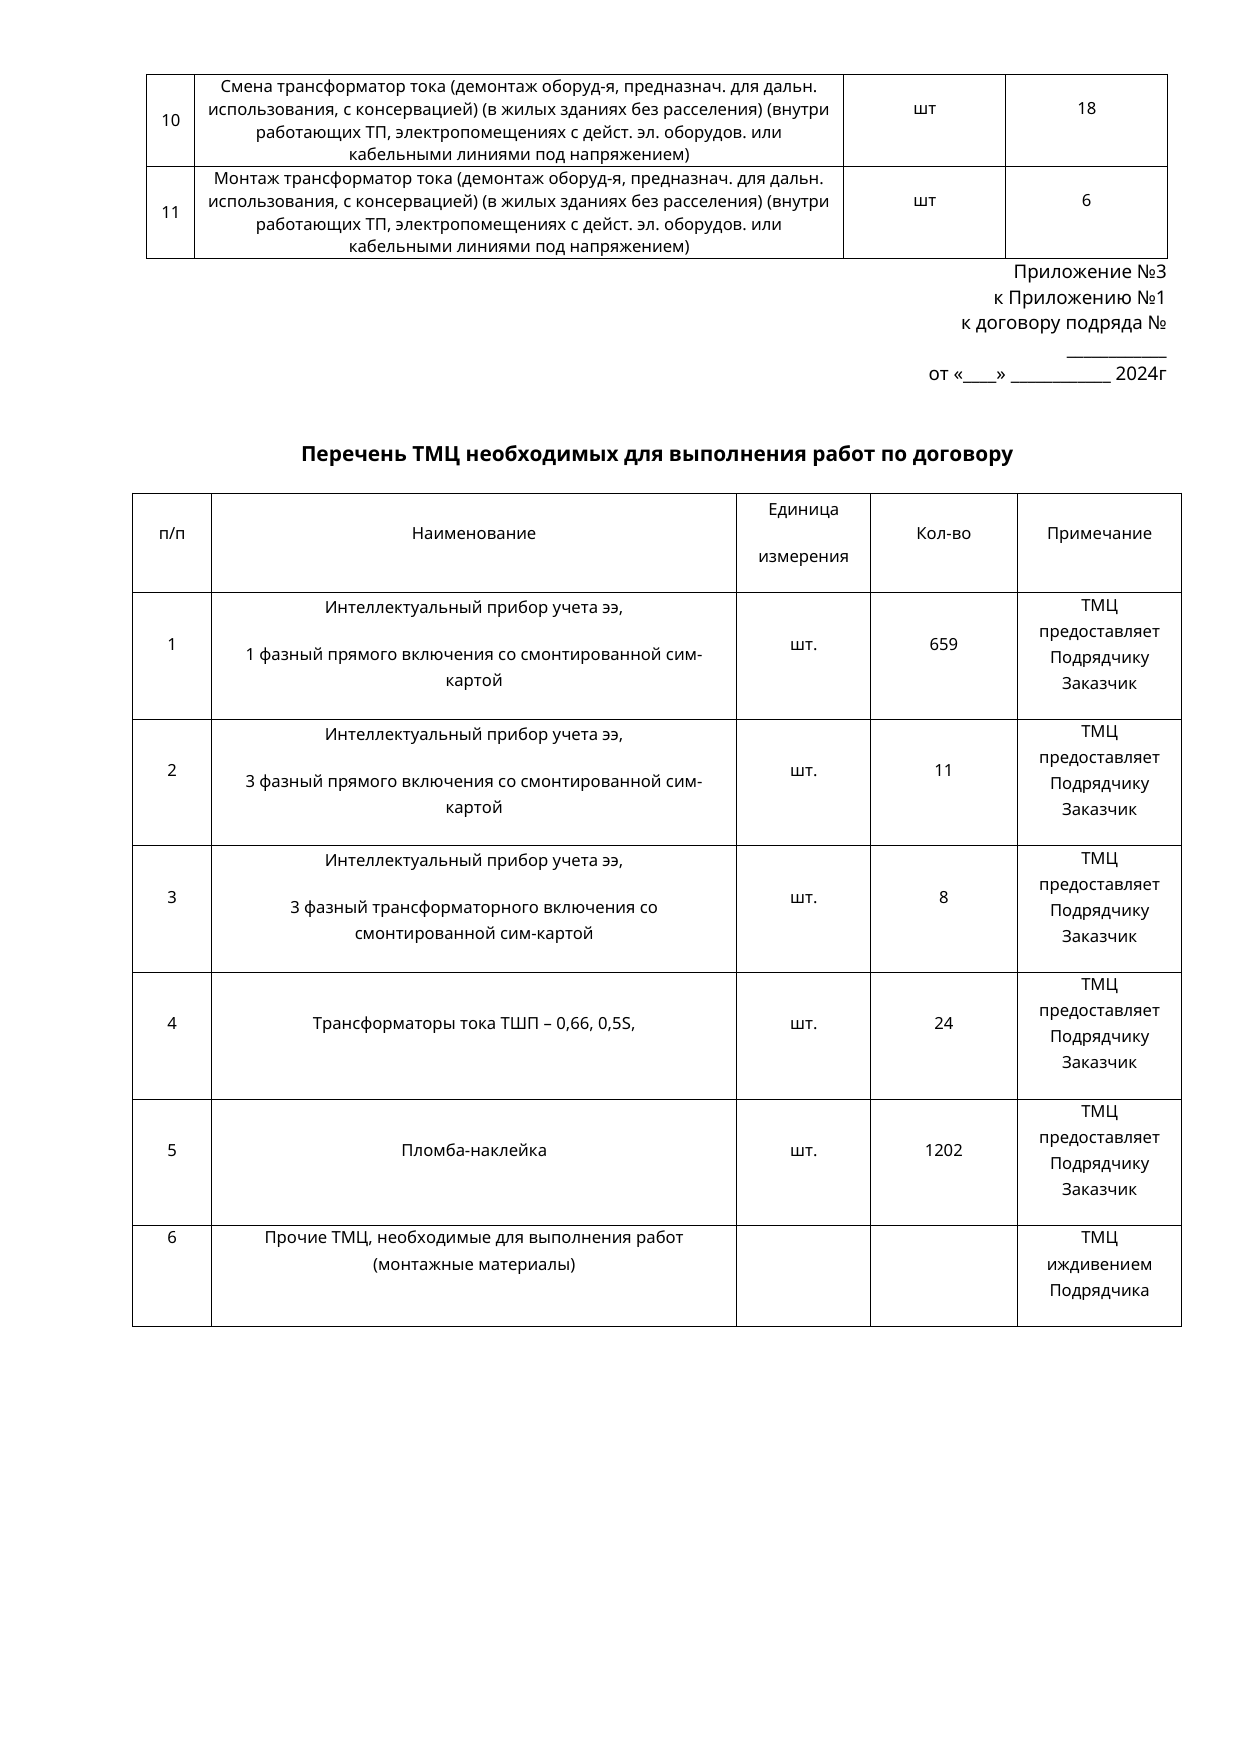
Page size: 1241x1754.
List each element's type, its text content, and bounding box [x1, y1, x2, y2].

text к договору подряда № ____________ [856, 310, 1167, 361]
table_cell шт. [737, 1100, 870, 1225]
table_cell 6 [1006, 167, 1167, 258]
table_cell Пломба-наклейка [212, 1100, 736, 1225]
table_cell ТМЦ предоставляет Подрядчику Заказчик [1018, 846, 1181, 972]
table_cell 24 [871, 973, 1017, 1098]
table_cell ТМЦ предоставляет Подрядчику Заказчик [1018, 720, 1181, 845]
table_cell 8 [871, 846, 1017, 972]
table_cell ТМЦ предоставляет Подрядчику Заказчик [1018, 1100, 1181, 1225]
table_header Примечание [1018, 494, 1181, 592]
table_cell 10 [147, 75, 194, 166]
table_header Наименование [212, 494, 736, 592]
table_header п/п [133, 494, 211, 592]
table_cell ТМЦ иждивением Подрядчика [1018, 1226, 1181, 1326]
text от «____» ____________ 2024г [856, 361, 1167, 386]
table_cell [871, 1226, 1017, 1326]
table_header Кол-во [871, 494, 1017, 592]
table_cell Интеллектуальный прибор учета ээ, 1 фазный прямого включения со смонтированной сим-картой [212, 593, 736, 719]
table_cell 3 [133, 846, 211, 972]
table_cell шт. [737, 973, 870, 1098]
table_cell шт. [737, 593, 870, 719]
table_cell ТМЦ предоставляет Подрядчику Заказчик [1018, 973, 1181, 1098]
table_cell 11 [871, 720, 1017, 845]
table_cell шт [844, 75, 1005, 166]
table_cell шт [844, 167, 1005, 258]
table_cell Смена трансформатор тока (демонтаж оборуд-я, предназнач. для дальн. использования, с консервацией) (в жилых зданиях без расселения) (внутри работающих ТП, электропомещениях с дейст. эл. оборудов. или кабельными линиями под напряжением) [195, 75, 843, 166]
table_cell Трансформаторы тока ТШП – 0,66, 0,5S, [212, 973, 736, 1098]
table_cell шт. [737, 720, 870, 845]
table_cell 11 [147, 167, 194, 258]
table_cell 2 [133, 720, 211, 845]
table_cell 1 [133, 593, 211, 719]
table_cell Интеллектуальный прибор учета ээ, 3 фазный прямого включения со смонтированной сим-картой [212, 720, 736, 845]
table_cell Монтаж трансформатор тока (демонтаж оборуд-я, предназнач. для дальн. использования, с консервацией) (в жилых зданиях без расселения) (внутри работающих ТП, электропомещениях с дейст. эл. оборудов. или кабельными линиями под напряжением) [195, 167, 843, 258]
table_cell 4 [133, 973, 211, 1098]
table_cell 1202 [871, 1100, 1017, 1225]
table_cell 18 [1006, 75, 1167, 166]
table_cell ТМЦ предоставляет Подрядчику Заказчик [1018, 593, 1181, 719]
text Перечень ТМЦ необходимых для выполнения работ по договору [148, 439, 1167, 468]
subtitle Приложение №3 [856, 259, 1167, 284]
text к Приложению №1 [856, 284, 1167, 310]
table_header Единица измерения [737, 494, 870, 592]
table_cell Интеллектуальный прибор учета ээ, 3 фазный трансформаторного включения со смонтированной сим-картой [212, 846, 736, 972]
table_cell Прочие ТМЦ, необходимые для выполнения работ (монтажные материалы) [212, 1226, 736, 1326]
table_cell 5 [133, 1100, 211, 1225]
table_cell шт. [737, 846, 870, 972]
table_cell 6 [133, 1226, 211, 1326]
table_cell 659 [871, 593, 1017, 719]
table_cell [737, 1226, 870, 1326]
